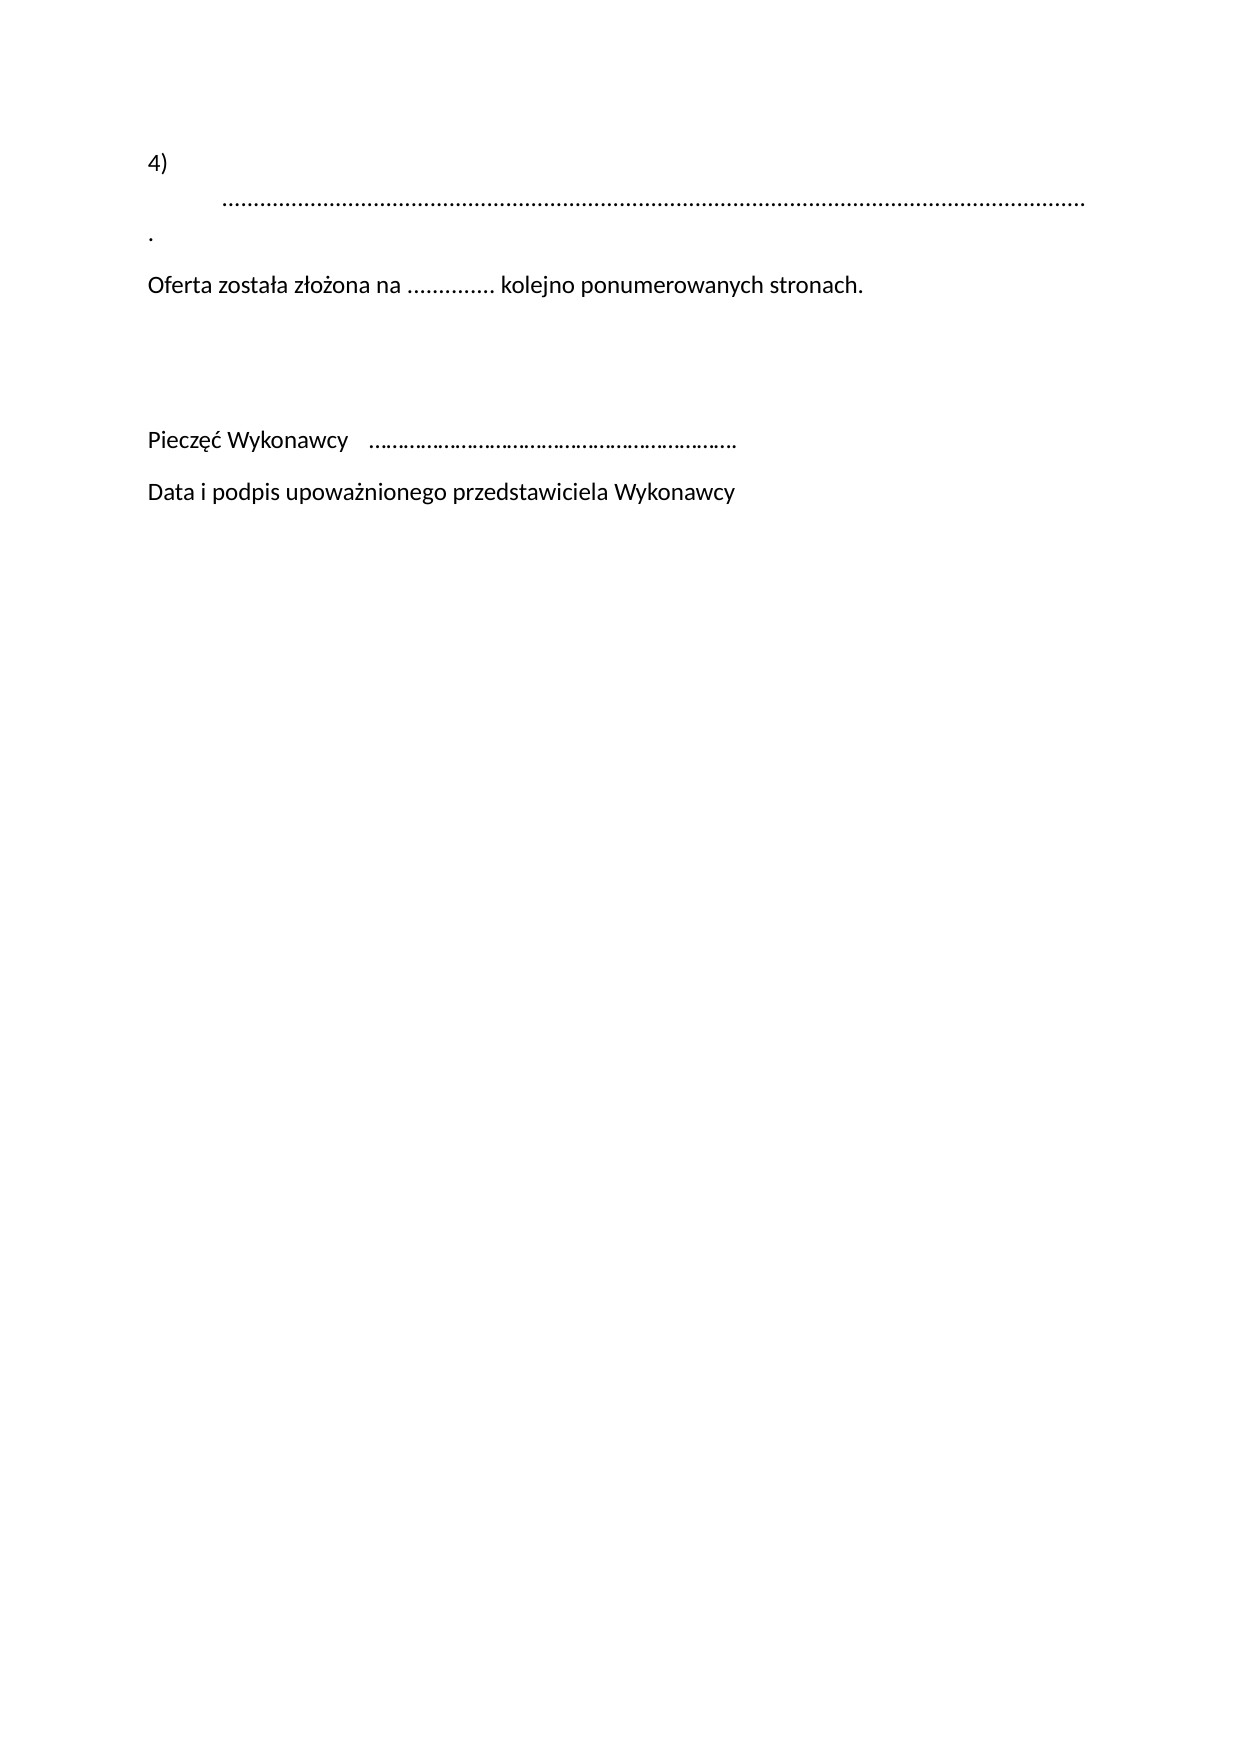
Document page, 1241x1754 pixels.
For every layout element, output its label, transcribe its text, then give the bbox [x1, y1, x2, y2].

text Oferta została złożona na .............. kolejno ponumerowanych stronach. [148, 269, 1093, 300]
text Pieczęć Wykonawcy ………………………………………………………. [148, 424, 1093, 455]
text Data i podpis upoważnionego przedstawiciela Wykonawcy [148, 476, 1093, 506]
text 4) .......................................................................................................................................... [148, 148, 1093, 248]
